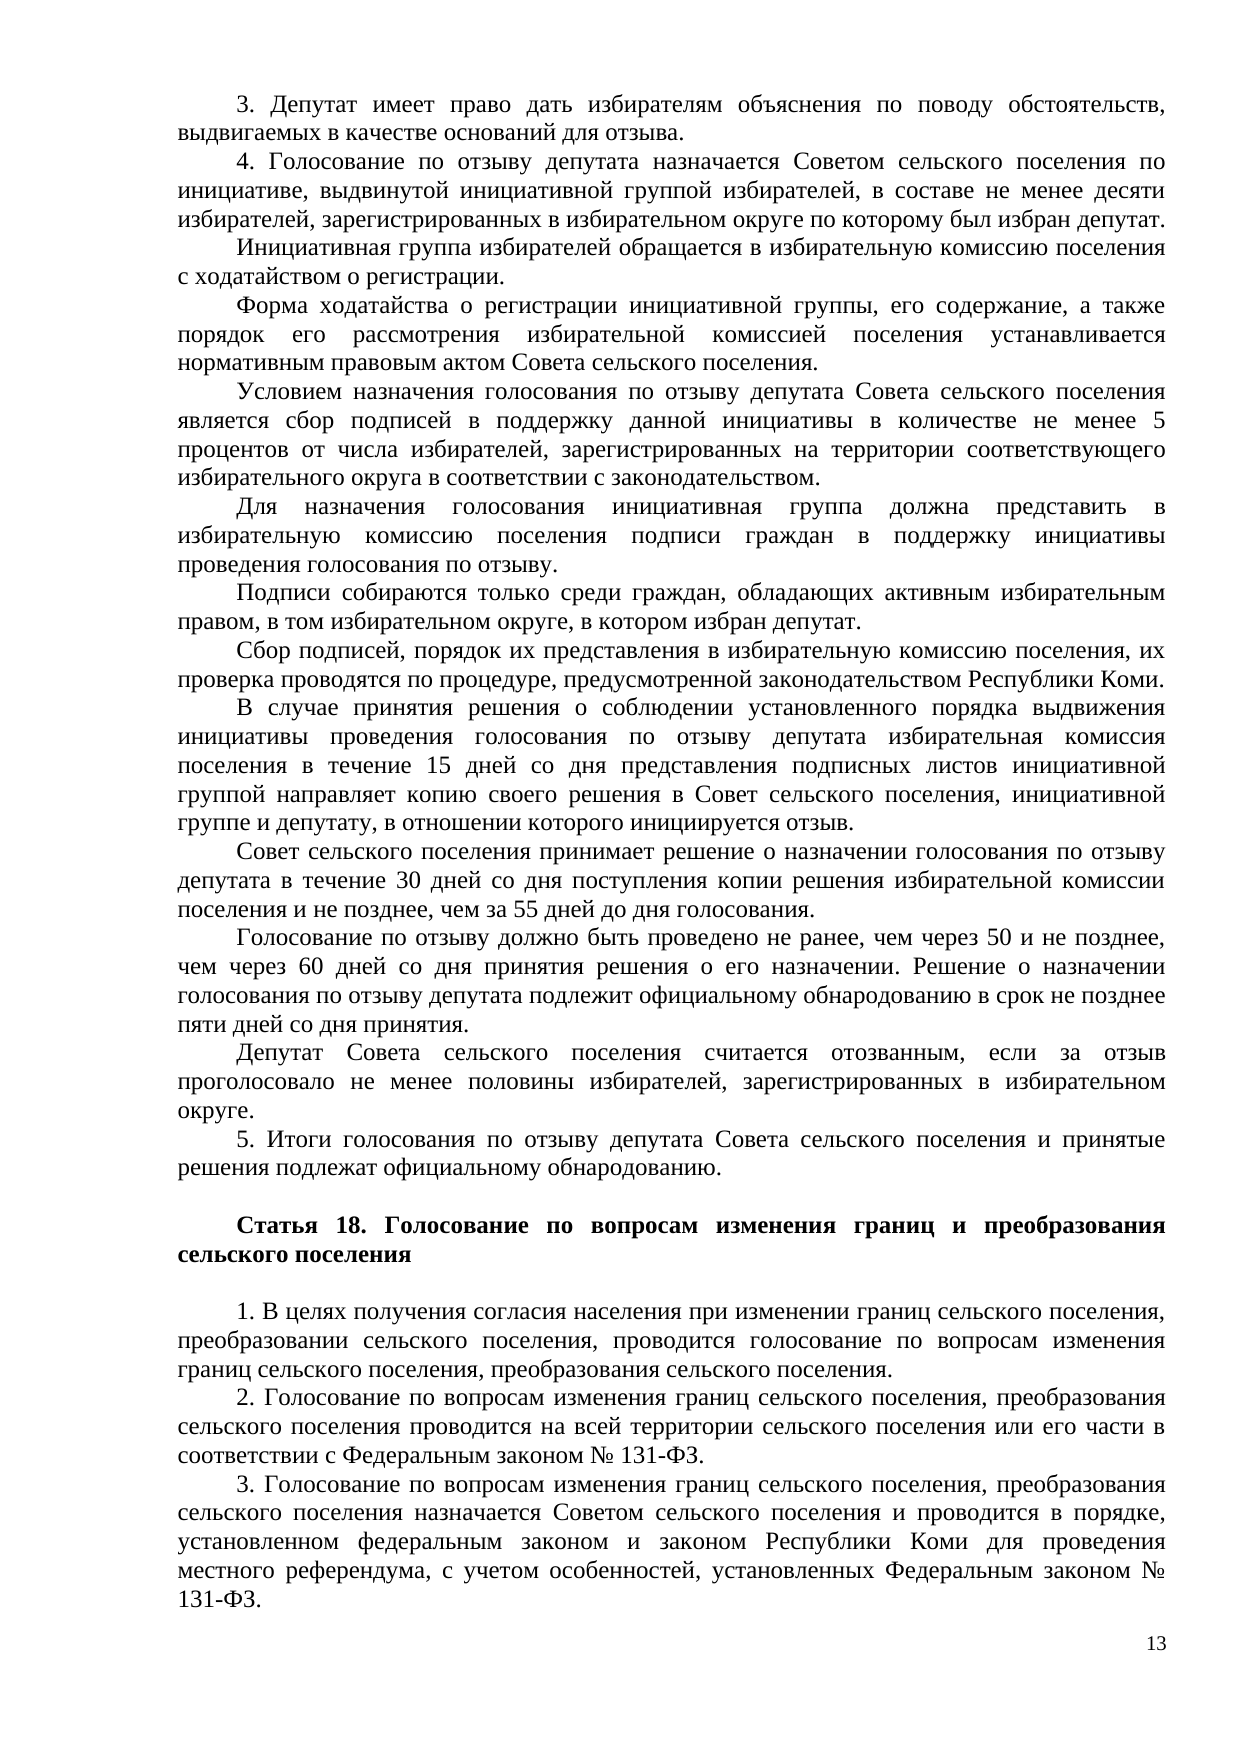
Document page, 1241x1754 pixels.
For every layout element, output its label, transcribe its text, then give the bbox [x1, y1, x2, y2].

text Форма ходатайства о регистрации инициативной группы, его содержание, а также порядок его рассмотрения избирательной комиссией поселения устанавливается нормативным правовым актом Совета сельского поселения. [177, 290, 1166, 376]
text Подписи собираются только среди граждан, обладающих активным избирательным правом, в том избирательном округе, в котором избран депутат. [177, 577, 1166, 635]
text 4. Голосование по отзыву депутата назначается Советом сельского поселения по инициативе, выдвинутой инициативной группой избирателей, в составе не менее десяти избирателей, зарегистрированных в избирательном округе по которому был избран депутат. [177, 146, 1166, 232]
text Сбор подписей, порядок их представления в избирательную комиссию поселения, их проверка проводятся по процедуре, предусмотренной законодательством Республики Коми. [177, 635, 1166, 692]
text 2. Голосование по вопросам изменения границ сельского поселения, преобразования сельского поселения проводится на всей территории сельского поселения или его части в соответствии с Федеральным законом № 131-ФЗ. [177, 1382, 1166, 1469]
text Условием назначения голосования по отзыву депутата Совета сельского поселения является сбор подписей в поддержку данной инициативы в количестве не менее 5 процентов от числа избирателей, зарегистрированных на территории соответствующего избирательного округа в соответствии с законодательством. [177, 376, 1166, 491]
text Инициативная группа избирателей обращается в избирательную комиссию поселения с ходатайством о регистрации. [177, 232, 1166, 290]
text Депутат Совета сельского поселения считается отозванным, если за отзыв проголосовало не менее половины избирателей, зарегистрированных в избирательном округе. [177, 1037, 1166, 1124]
subtitle Статья 18. Голосование по вопросам изменения границ и преобразования сельского поселения [177, 1210, 1166, 1267]
text Голосование по отзыву должно быть проведено не ранее, чем через 50 и не позднее, чем через 60 дней со дня принятия решения о его назначении. Решение о назначении голосования по отзыву депутата подлежит официальному обнародованию в срок не позднее пяти дней со дня принятия. [177, 922, 1166, 1037]
text 5. Итоги голосования по отзыву депутата Совета сельского поселения и принятые решения подлежат официальному обнародованию. [177, 1124, 1166, 1181]
text 3. Депутат имеет право дать избирателям объяснения по поводу обстоятельств, выдвигаемых в качестве оснований для отзыва. [177, 89, 1166, 146]
text 3. Голосование по вопросам изменения границ сельского поселения, преобразования сельского поселения назначается Советом сельского поселения и проводится в порядке, установленном федеральным законом и законом Республики Коми для проведения местного референдума, с учетом особенностей, установленных Федеральным законом № 131-ФЗ. [177, 1469, 1166, 1612]
text Совет сельского поселения принимает решение о назначении голосования по отзыву депутата в течение 30 дней со дня поступления копии решения избирательной комиссии поселения и не позднее, чем за 55 дней до дня голосования. [177, 836, 1166, 922]
text Для назначения голосования инициативная группа должна представить в избирательную комиссию поселения подписи граждан в поддержку инициативы проведения голосования по отзыву. [177, 491, 1166, 577]
text 1. В целях получения согласия населения при изменении границ сельского поселения, преобразовании сельского поселения, проводится голосование по вопросам изменения границ сельского поселения, преобразования сельского поселения. [177, 1296, 1166, 1382]
text В случае принятия решения о соблюдении установленного порядка выдвижения инициативы проведения голосования по отзыву депутата избирательная комиссия поселения в течение 15 дней со дня представления подписных листов инициативной группой направляет копию своего решения в Совет сельского поселения, инициативной группе и депутату, в отношении которого инициируется отзыв. [177, 692, 1166, 836]
